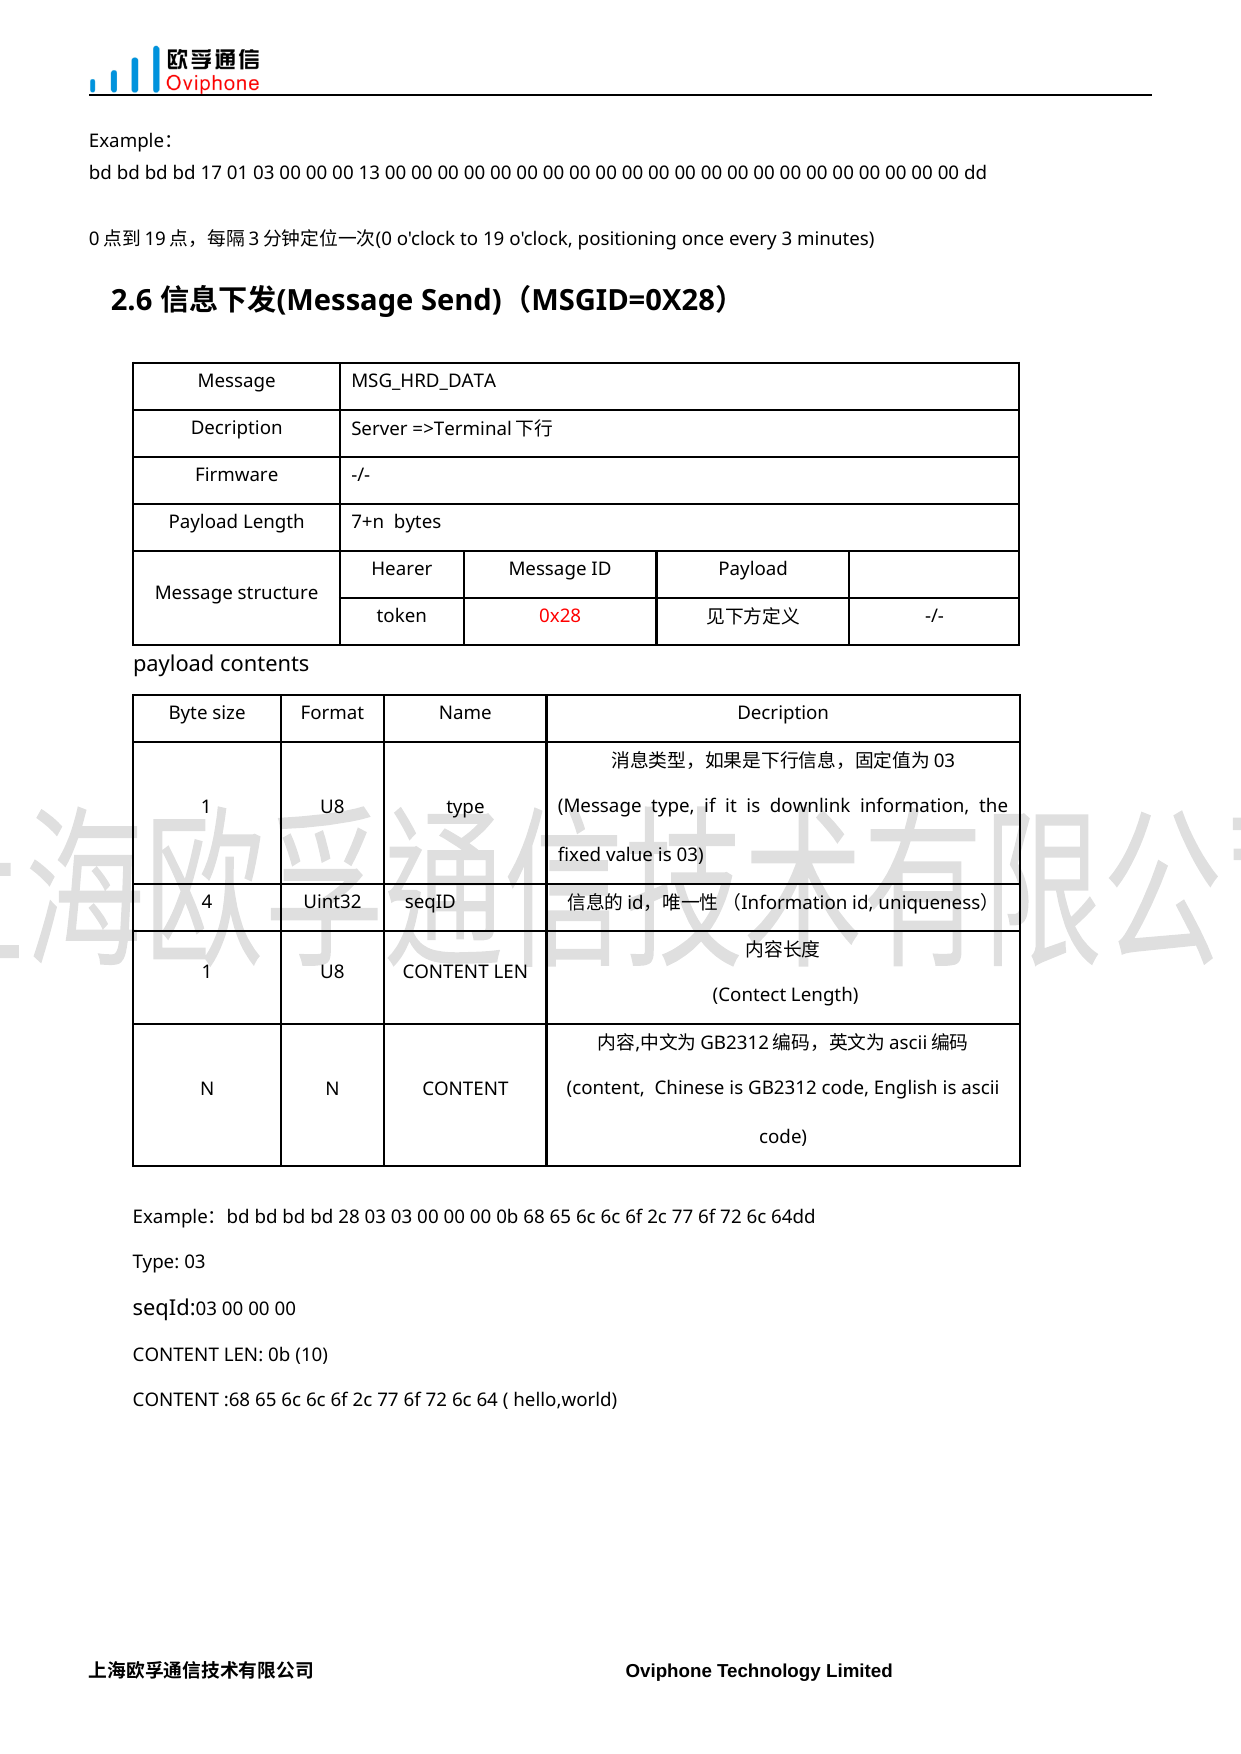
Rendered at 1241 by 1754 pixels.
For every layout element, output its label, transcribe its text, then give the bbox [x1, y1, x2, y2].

table_cell [850, 552, 1018, 597]
table_cell Payload Length [134, 505, 339, 550]
table_cell 内容长度 (Contect Length) [548, 932, 1019, 1023]
picture [88, 41, 265, 95]
table_cell N [134, 1025, 280, 1165]
table_cell seqID [385, 885, 545, 930]
text Example： [89, 123, 1152, 156]
table_cell N [282, 1025, 383, 1165]
table_cell Hearer [341, 552, 463, 597]
table_cell 1 [134, 932, 280, 1023]
table_header Byte size [134, 696, 280, 741]
table_cell Message structure [134, 552, 339, 644]
text 0点到19点，每隔3分钟定位一次(0 o'clock to 19 o'clock, positioning once every 3 minutes) [89, 221, 1152, 253]
table_header Decription [548, 696, 1019, 741]
table_cell U8 [282, 932, 383, 1023]
table_cell Message ID [465, 552, 655, 597]
table_cell type [385, 743, 545, 883]
text seqId:03 00 00 00 [89, 1291, 1152, 1323]
table_cell CONTENT LEN [385, 932, 545, 1023]
table_cell Payload [658, 552, 848, 597]
table_cell Decription [134, 411, 339, 456]
table_cell 消息类型，如果是下行信息，固定值为03 (Message type, if it is downlink information, the fixed value is 03) [548, 743, 1019, 883]
table_cell U8 [282, 743, 383, 883]
subtitle 2.6 信息下发(Message Send)（MSGID=0X28） [111, 266, 1130, 331]
table_header MSG_HRD_DATA [341, 364, 1018, 409]
table_cell 信息的id，唯一性 （Information id, uniqueness） [548, 885, 1019, 930]
table_cell 0x28 [465, 599, 655, 644]
text CONTENT LEN: 0b (10) [89, 1338, 1152, 1370]
text Type: 03 [89, 1245, 1152, 1278]
text CONTENT :68 65 6c 6c 6f 2c 77 6f 72 6c 64 ( hello,world) [89, 1383, 1152, 1416]
table_cell 内容,中文为GB2312编码，英文为ascii编码 (content, Chinese is GB2312 code, English is ascii code) [548, 1025, 1019, 1165]
table_cell Uint32 [282, 885, 383, 930]
list payload contents [133, 646, 1152, 679]
table_cell CONTENT [385, 1025, 545, 1165]
table_cell 1 [134, 743, 280, 883]
table_cell 7+n bytes [341, 505, 1018, 550]
table_cell token [341, 599, 463, 644]
table_cell -/- [341, 458, 1018, 503]
table_header Name [385, 696, 545, 741]
table_cell Server =>Terminal下行 [341, 411, 1018, 456]
table_cell 见下方定义 [658, 599, 848, 644]
text Example：bd bd bd bd 28 03 03 00 00 00 0b 68 65 6c 6c 6f 2c 77 6f 72 6c 64dd [89, 1199, 1152, 1232]
table_cell Firmware [134, 458, 339, 503]
table_cell 4 [134, 885, 280, 930]
table_header Message [134, 364, 339, 409]
text bd bd bd bd 17 01 03 00 00 00 13 00 00 00 00 00 00 00 00 00 00 00 00 00 00 00 00 00 00 00 00 00 00 dd [89, 156, 1152, 188]
table_cell -/- [850, 599, 1018, 644]
table_header Format [282, 696, 383, 741]
